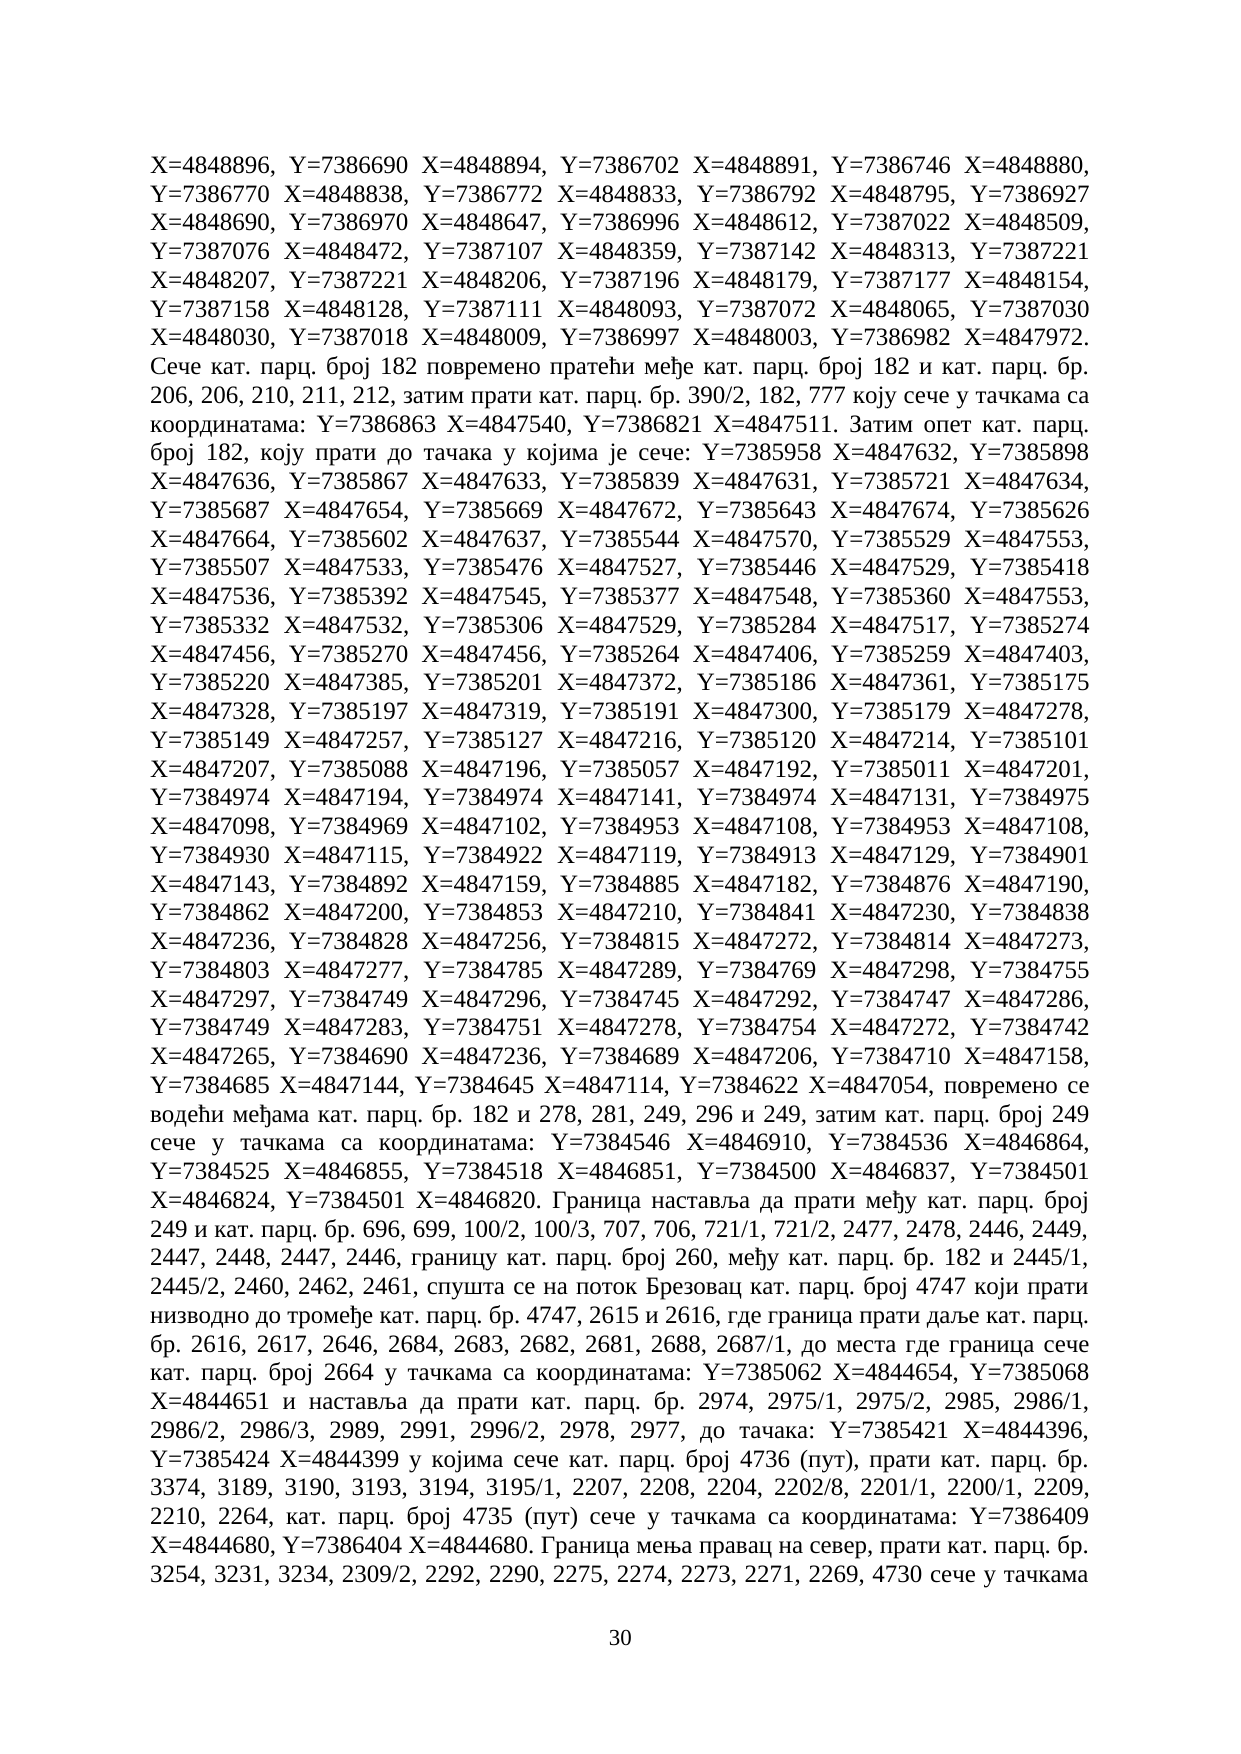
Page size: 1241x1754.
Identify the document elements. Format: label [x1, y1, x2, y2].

text [150, 150, 1090, 1587]
